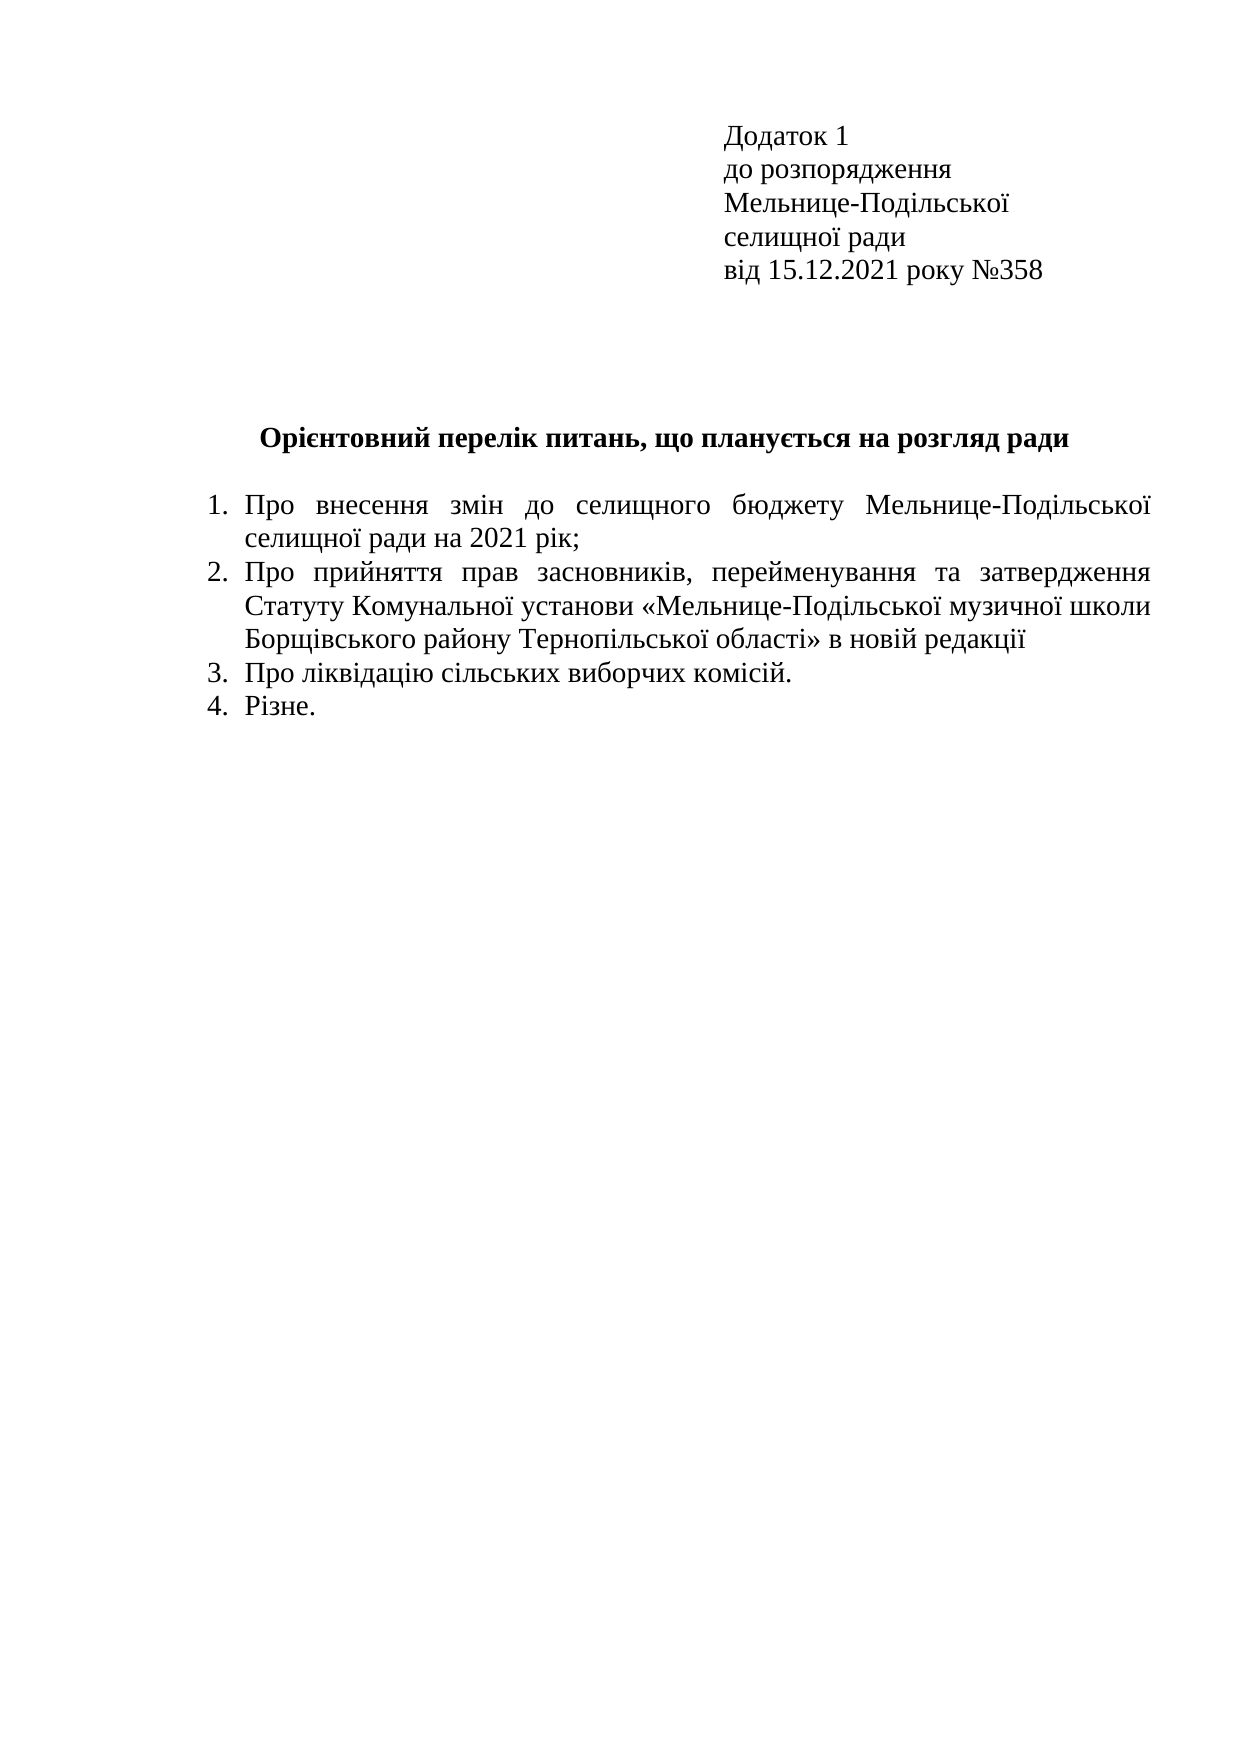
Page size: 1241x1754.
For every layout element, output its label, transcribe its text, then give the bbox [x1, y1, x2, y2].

text селищної ради [723, 219, 1152, 252]
text до розпорядження [723, 152, 1152, 185]
list Про внесення змін до селищного бюджету Мельнице-Подільської селищної ради на 2021 рік; [207, 487, 1152, 554]
text Орієнтовний перелік питань, що планується на розгляд ради [177, 420, 1152, 453]
text від 15.12.2021 року №358 [723, 252, 1152, 286]
text Додаток 1 [723, 118, 1152, 152]
list Про ліквідацію сільських виборчих комісій. [207, 655, 1152, 688]
list Різне. [207, 688, 1152, 722]
text Мельнице-Подільської [723, 185, 1152, 219]
list Про прийняття прав засновників, перейменування та затвердження Статуту Комунальної установи «Мельнице-Подільської музичної школи Борщівського району Тернопільської області» в новій редакції [207, 554, 1152, 655]
